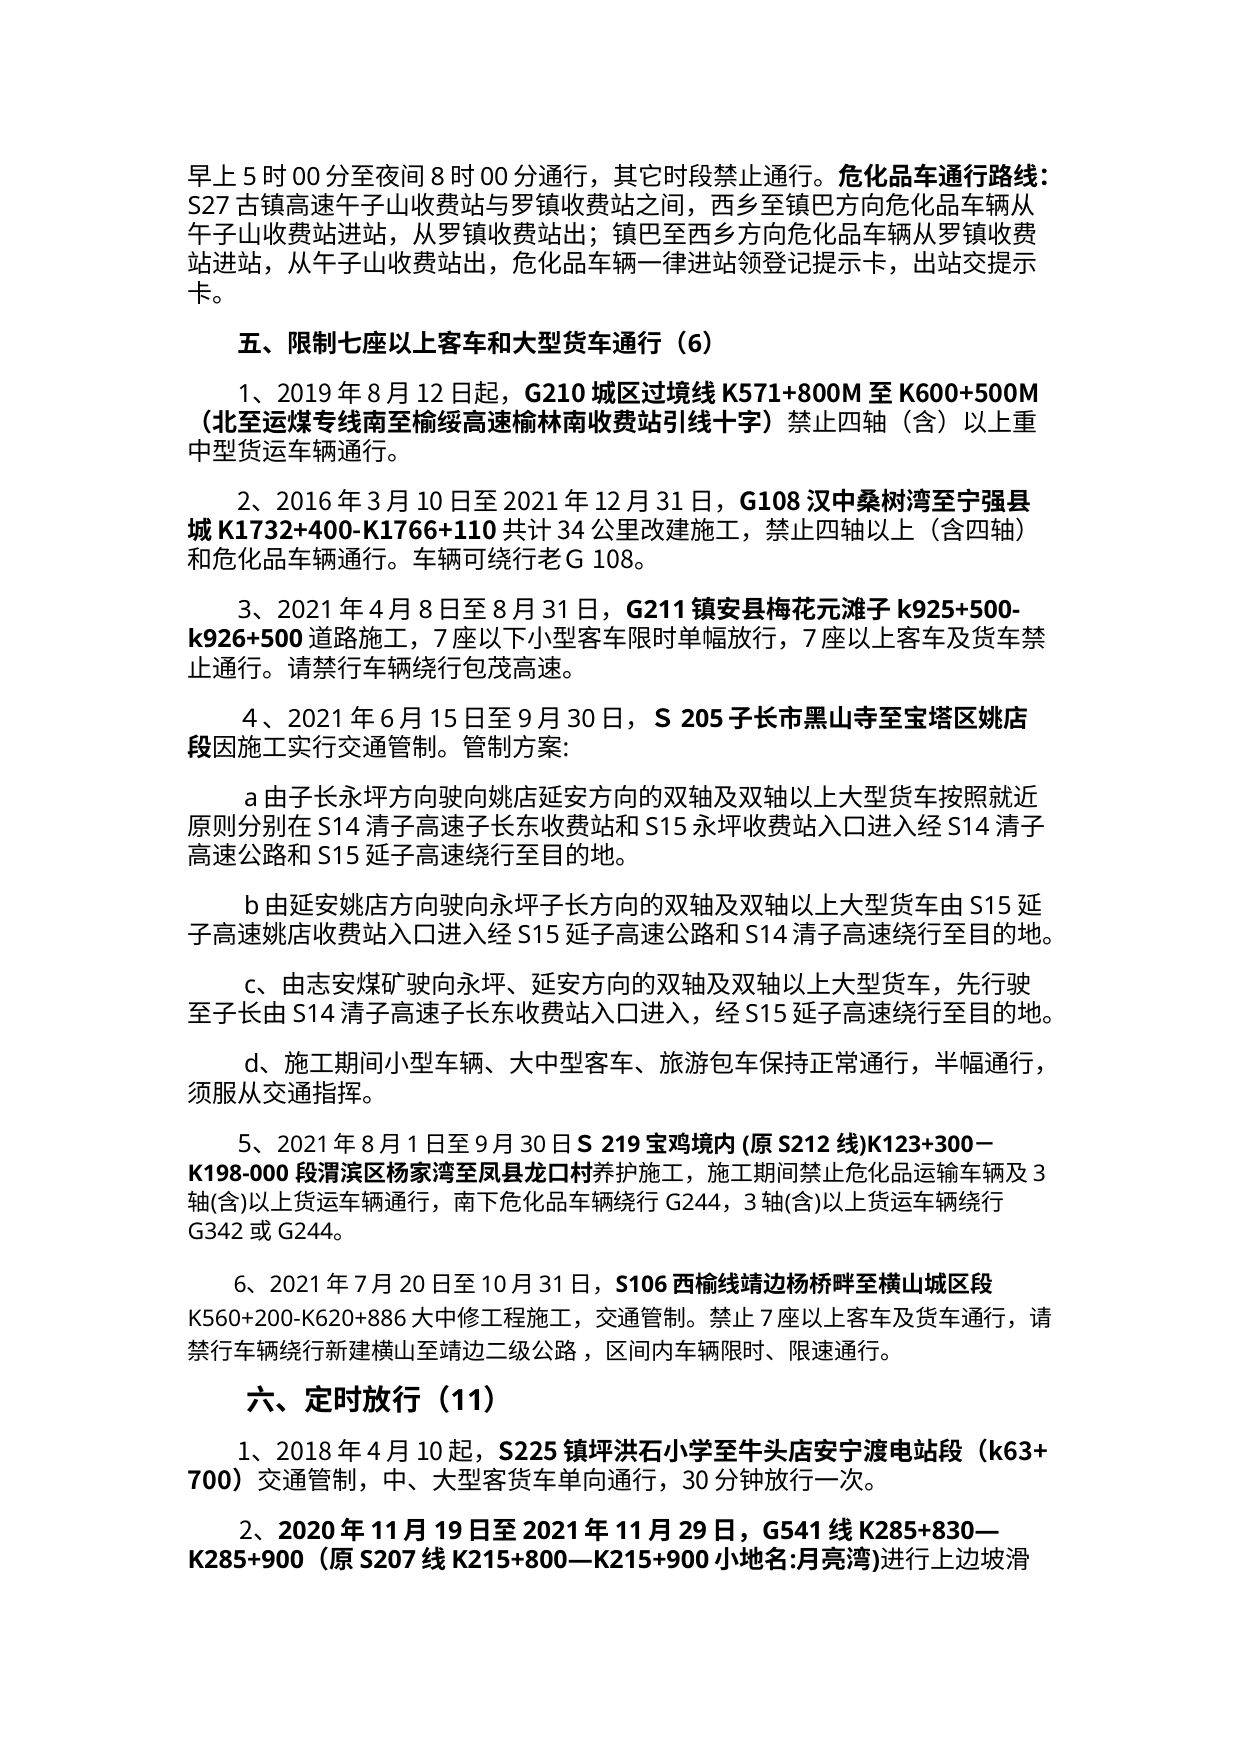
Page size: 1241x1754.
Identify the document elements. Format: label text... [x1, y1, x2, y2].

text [187, 1516, 1053, 1574]
text 5、2021年8月1日至9月30日Ｓ219宝鸡境内 (原 S212 线)K123+300－K198-000 段渭滨区杨家湾至凤县龙口村养护施工，施工期间禁止危化品运输车辆及3轴(含)以上货运车辆通行，南下危化品车辆绕行 G244，3轴(含)以上货运车辆绕行 G342 或G244。 [187, 1129, 1053, 1245]
text 3、2021年4月8日至8月31日，G211镇安县梅花元滩子k925+500-k926+500道路施工，7座以下小型客车限时单幅放行，7座以上客车及货车禁止通行。请禁行车辆绕行包茂高速。 [187, 595, 1053, 683]
text 1、2019年8月12日起，G210城区过境线K571+800M至K600+500M（北至运煤专线南至榆绥高速榆林南收费站引线十字）禁止四轴（含）以上重中型货运车辆通行。 [187, 379, 1053, 466]
text d、施工期间小型车辆、大中型客车、旅游包车保持正常通行，半幅通行，须服从交通指挥。 [187, 1049, 1053, 1108]
text c、由志安煤矿驶向永坪、延安方向的双轴及双轴以上大型货车，先行驶至子长由S14清子高速子长东收费站入口进入，经S15延子高速绕行至目的地。 [187, 970, 1053, 1029]
text 1、2018年4月10起，S225镇坪洪石小学至牛头店安宁渡电站段（k63+700）交通管制，中、大型客货车单向通行，30分钟放行一次。 [187, 1437, 1053, 1495]
text 六、定时放行（11） [187, 1387, 1053, 1416]
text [187, 162, 1053, 308]
text a由子长永坪方向驶向姚店延安方向的双轴及双轴以上大型货车按照就近原则分别在S14清子高速子长东收费站和S15永坪收费站入口进入经S14清子高速公路和S15延子高速绕行至目的地。 [187, 783, 1053, 870]
text b由延安姚店方向驶向永坪子长方向的双轴及双轴以上大型货车由S15延子高速姚店收费站入口进入经S15延子高速公路和S14清子高速绕行至目的地。 [187, 891, 1053, 949]
text 五、限制七座以上客车和大型货车通行（6） [187, 329, 1053, 358]
text ４、2021年6月15日至9月30日，Ｓ205子长市黑山寺至宝塔区姚店段因施工实行交通管制。管制方案: [187, 704, 1053, 762]
text 2、2016年3月10日至2021年12月31日，G108汉中桑树湾至宁强县城K1732+400-K1766+110共计34公里改建施工，禁止四轴以上（含四轴）和危化品车辆通行。车辆可绕行老Ｇ108。 [187, 487, 1053, 574]
text 6、2021年7月20日至10月31日，S106西榆线靖边杨桥畔至横山城区段K560+200-K620+886大中修工程施工，交通管制。禁止7座以上客车及货车通行，请禁行车辆绕行新建横山至靖边二级公路 ，区间内车辆限时、限速通行。 [187, 1266, 1053, 1366]
